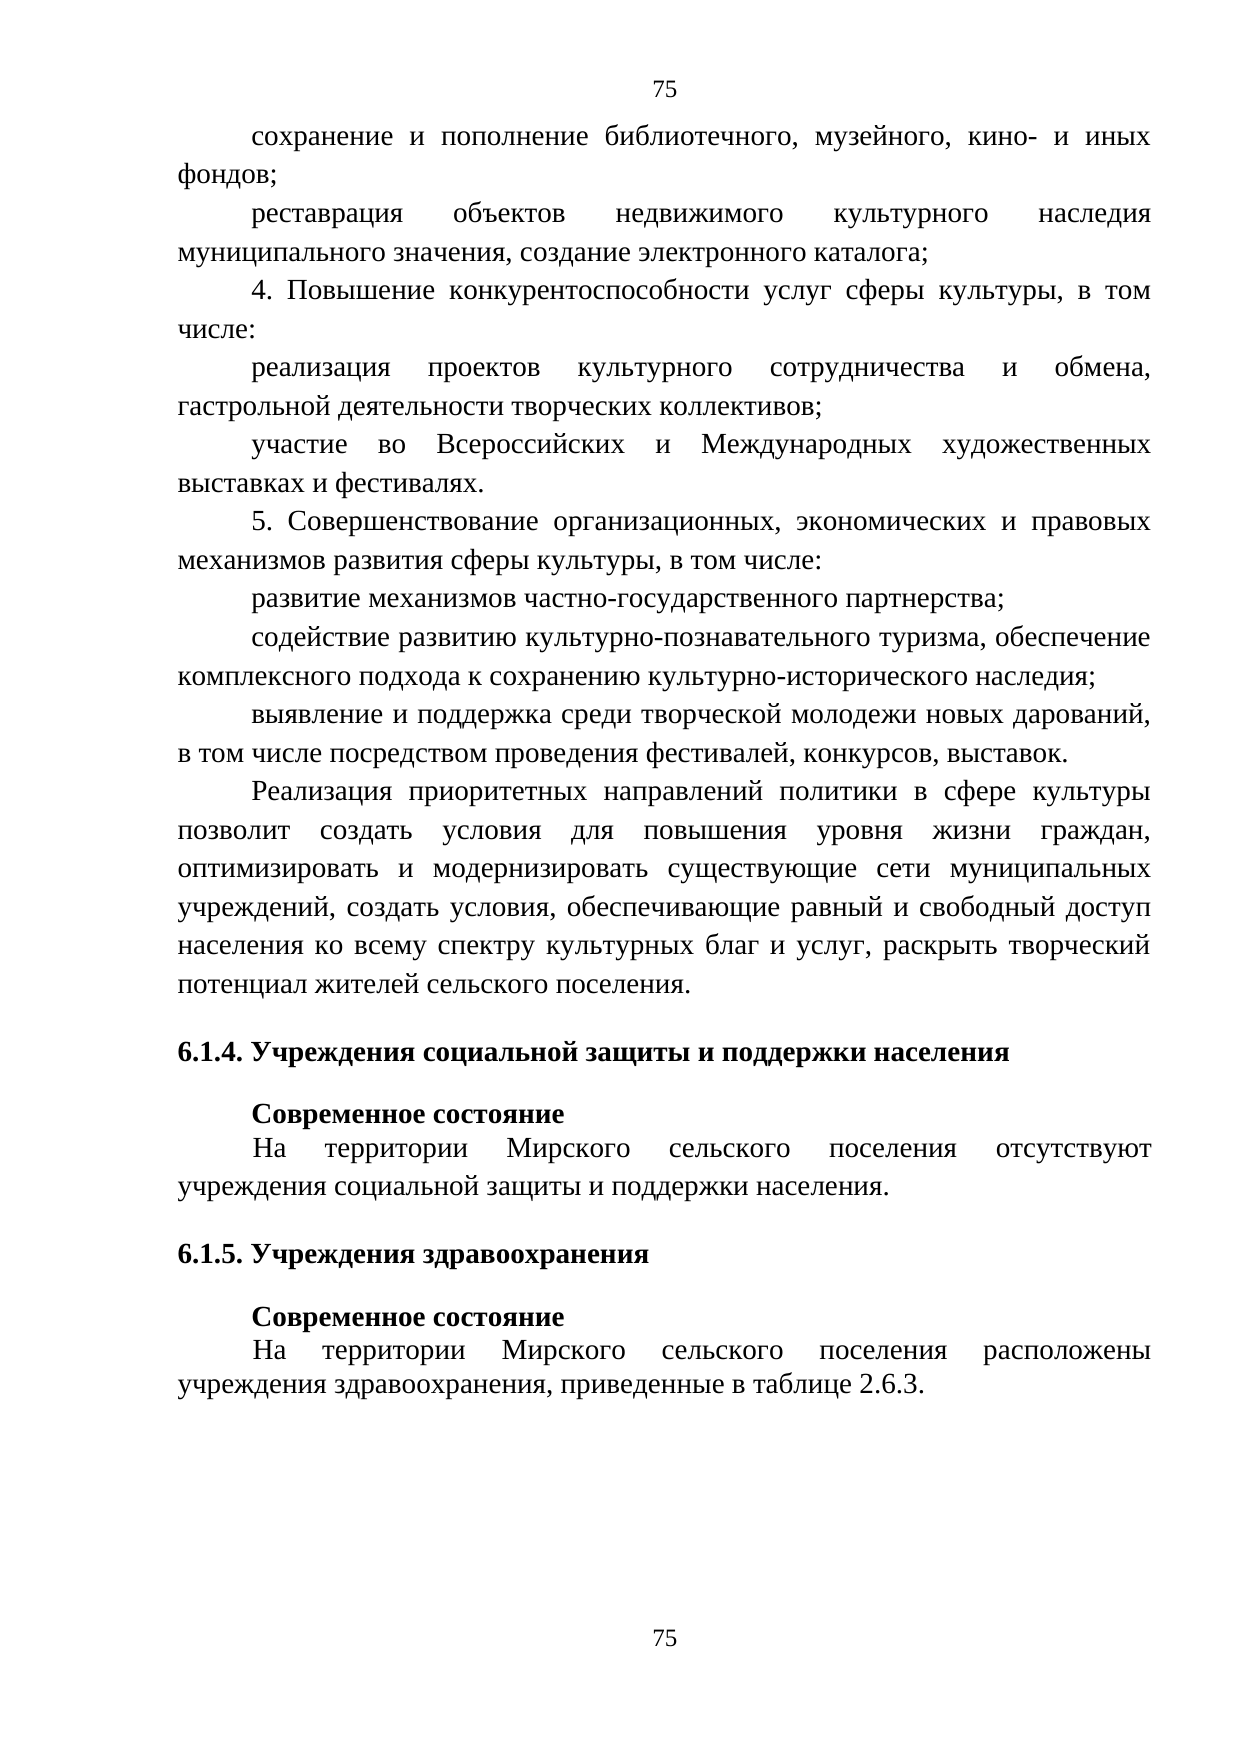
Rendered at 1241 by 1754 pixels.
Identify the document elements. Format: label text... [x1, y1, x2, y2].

text Реализация приоритетных направлений политики в сфере культуры позволит создать условия для повышения уровня жизни граждан, оптимизировать и модернизировать существующие сети муниципальных учреждений, создать условия, обеспечивающие равный и свободный доступ населения ко всему спектру культурных благ и услуг, раскрыть творческий потенциал жителей сельского поселения. [177, 773, 1152, 999]
text 5. Совершенствование организационных, экономических и правовых механизмов развития сферы культуры, в том числе: [177, 503, 1152, 576]
text Современное состояние [177, 1096, 1152, 1130]
text развитие механизмов частно-государственного партнерства; [177, 581, 1152, 614]
text участие во Всероссийских и Международных художественных выставках и фестивалях. [177, 426, 1152, 498]
text 4. Повышение конкурентоспособности услуг сферы культуры, в том числе: [177, 272, 1152, 344]
text сохранение и пополнение библиотечного, музейного, кино- и иных фондов; [177, 118, 1152, 190]
text 6.1.4. Учреждения социальной защиты и поддержки населения [177, 1034, 1152, 1067]
text выявление и поддержка среди творческой молодежи новых дарований, в том числе посредством проведения фестивалей, конкурсов, выставок. [177, 696, 1152, 768]
text 6.1.5. Учреждения здравоохранения [177, 1236, 1152, 1270]
text Современное состояние [177, 1299, 1152, 1332]
text содействие развитию культурно-познавательного туризма, обеспечение комплексного подхода к сохранению культурно-исторического наследия; [177, 619, 1152, 691]
text На территории Мирского сельского поселения расположены учреждения здравоохранения, приведенные в таблице 2.6.3. [177, 1332, 1152, 1399]
text реставрация объектов недвижимого культурного наследия муниципального значения, создание электронного каталога; [177, 195, 1152, 267]
text реализация проектов культурного сотрудничества и обмена, гастрольной деятельности творческих коллективов; [177, 349, 1152, 421]
text На территории Мирского сельского поселения отсутствуют учреждения социальной защиты и поддержки населения. [177, 1130, 1152, 1202]
